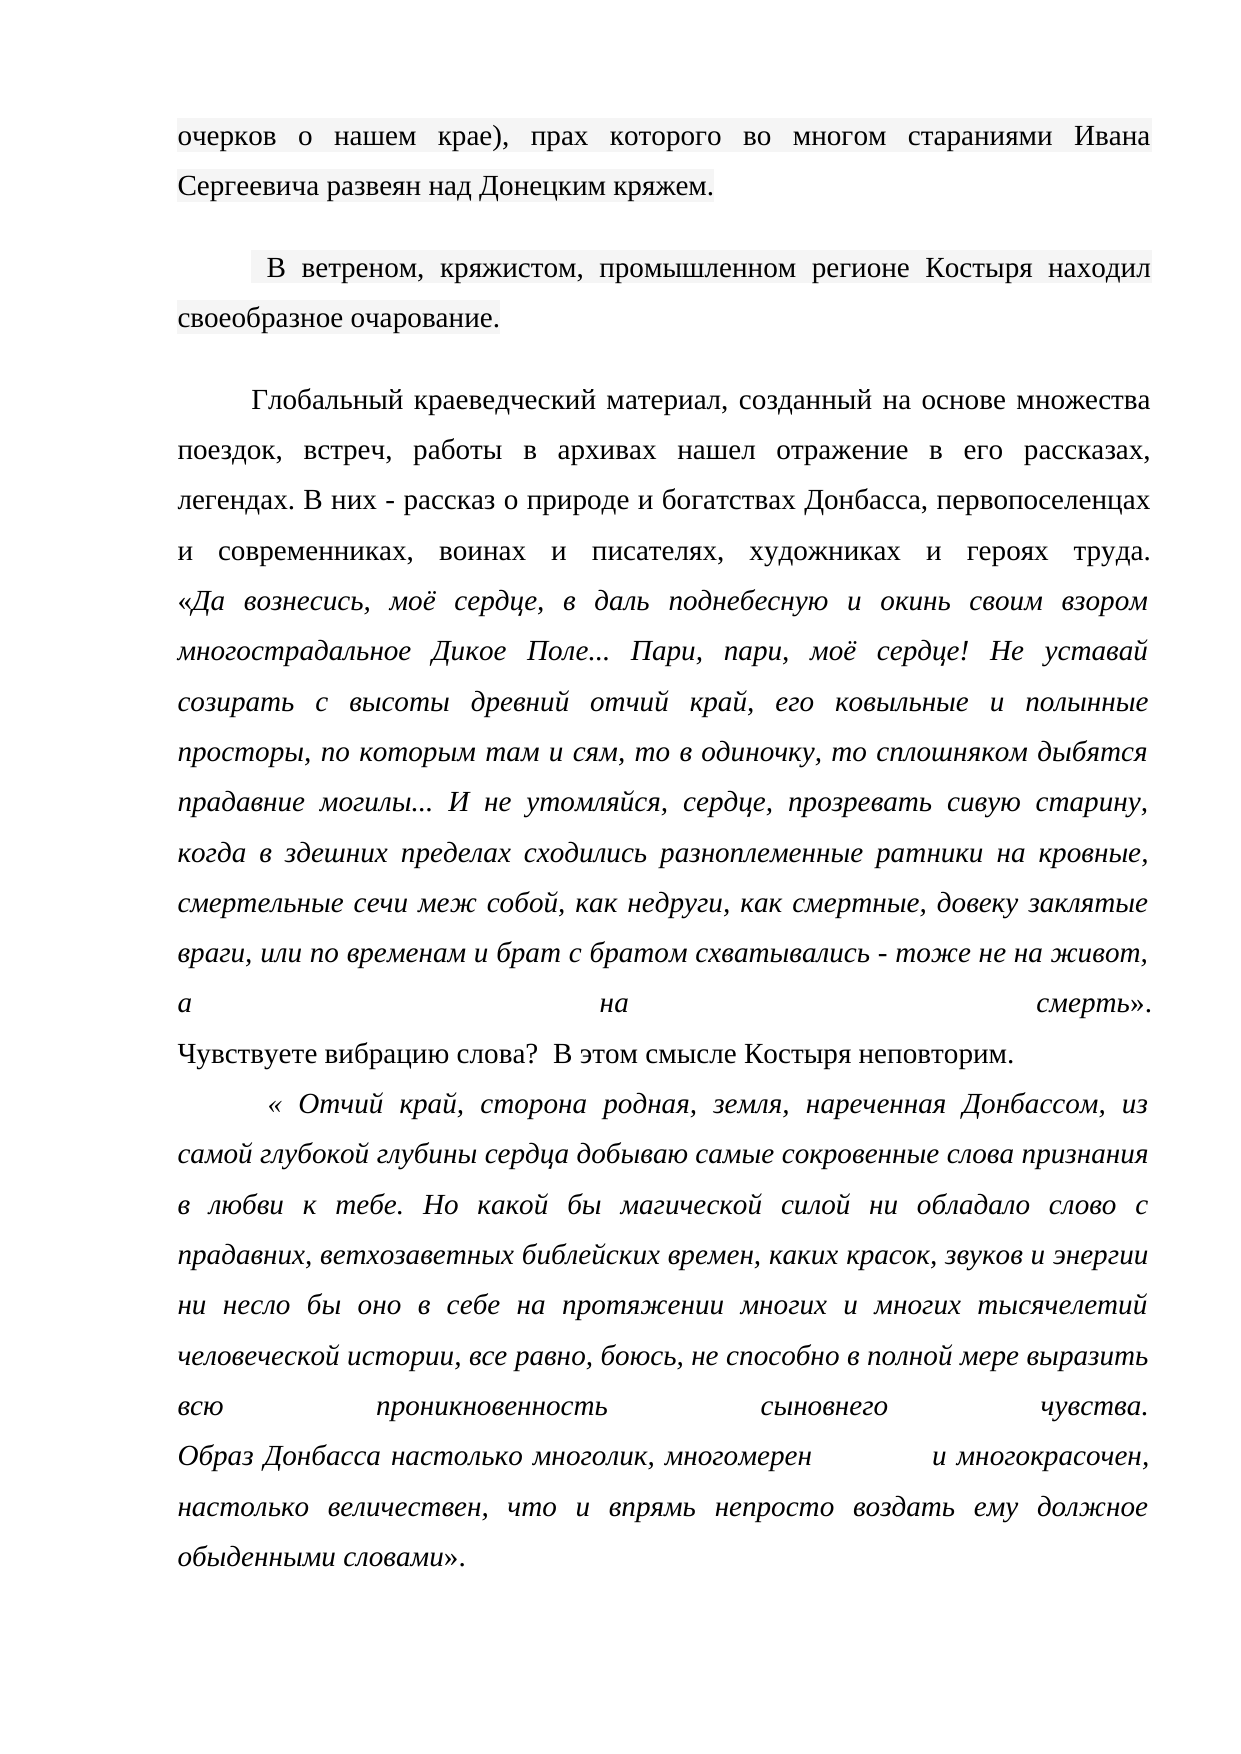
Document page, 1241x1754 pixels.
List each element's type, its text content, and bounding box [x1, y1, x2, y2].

text Глобальный краеведческий материал, созданный на основе множества поездок, встреч, работы в архивах нашел отражение в его рассказах, легендах. В них - рассказ о природе и богатствах Донбасса, первопоселенцах и современниках, воинах и писателях, художниках и героях труда. «Да вознесись, моё сердце, в даль поднебесную и окинь своим взором многострадальное Дикое Поле... Пари, пари, моё сердце! Не уставай созирать с высоты древний отчий край, его ковыльные и полынные просторы, по которым там и сям, то в одиночку, то сплошняком дыбятся прадавние могилы... И не утомляйся, сердце, прозревать сивую старину, когда в здешних пределах сходились разноплеменные ратники на кровные, смертельные сечи меж собой, как недруги, как смертные, довеку заклятые враги, или по временам и брат с братом схватывались - тоже не на живот, а на смерть». Чувствуете вибрацию слова? В этом смысле Костыря неповторим. [177, 382, 1152, 1069]
text « Отчий край, сторона родная, земля, нареченная Донбассом, из самой глубокой глубины сердца добываю самые сокровенные слова признания в любви к тебе. Но какой бы магической силой ни обладало слово с прадавних, ветхозаветных библейских времен, каких красок, звуков и энергии ни несло бы оно в себе на протяжении многих и многих тысячелетий человеческой истории, все равно, боюсь, не способно в полной мере выразить всю проникновенность сыновнего чувства. Образ Донбасса настолько многолик, многомерен и многокрасочен, настолько величествен, что и впрямь непросто воздать ему должное обыденными словами». [177, 1086, 1152, 1573]
text В ветреном, кряжистом, промышленном регионе Костыря находил своеобразное очарование. [177, 250, 1152, 334]
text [177, 152, 1152, 202]
